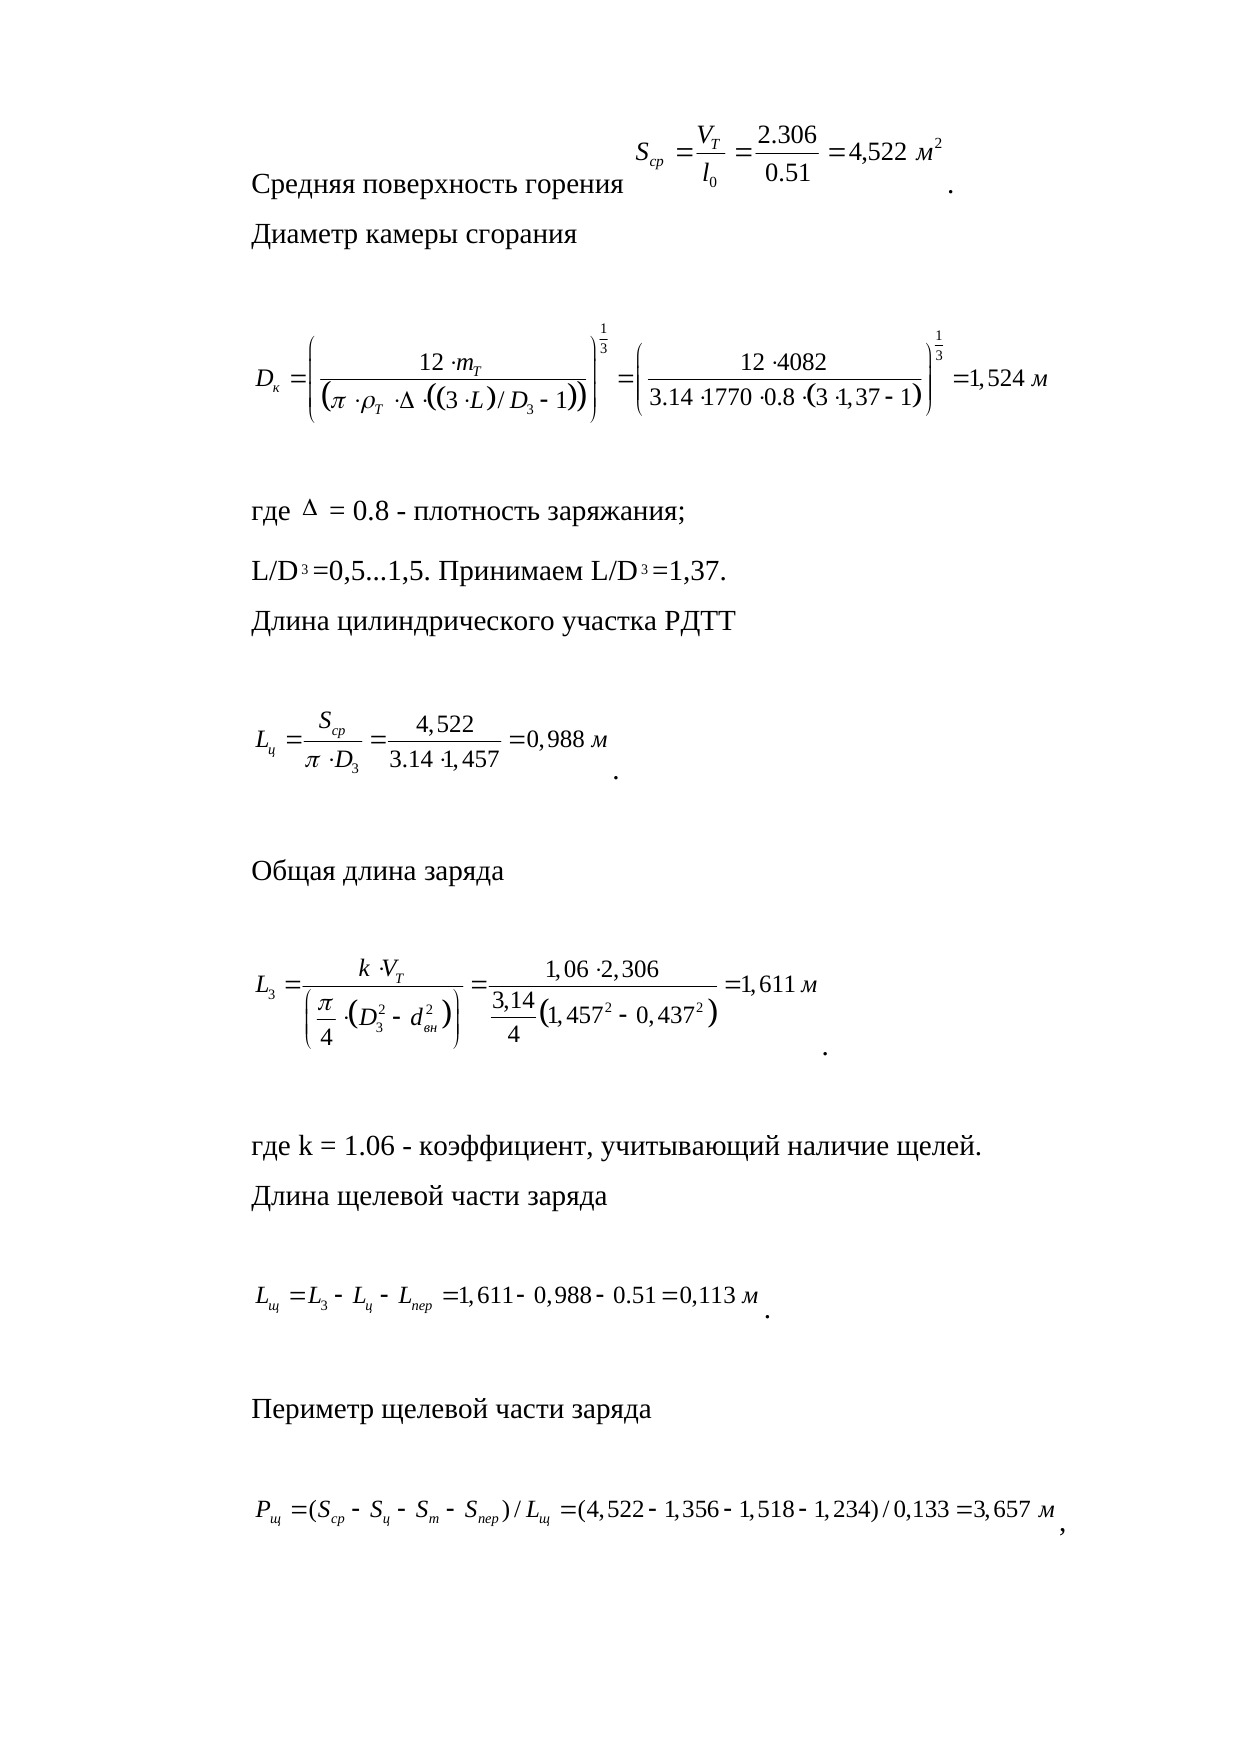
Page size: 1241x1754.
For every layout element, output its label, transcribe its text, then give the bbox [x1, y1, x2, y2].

text где k = 1.06 - коэффициент, учитывающий наличие щелей. [177, 1128, 1152, 1162]
text Общая длина заряда [177, 853, 1152, 886]
text Средняя поверхность горения . [177, 118, 1152, 199]
text Диаметр камеры сгорания [177, 216, 1152, 250]
text Периметр щелевой части заряда [177, 1392, 1152, 1425]
text Длина щелевой части заряда [177, 1178, 1152, 1212]
text . [177, 704, 1152, 786]
text Длина цилиндрического участка РДТТ [177, 603, 1152, 637]
text , [177, 1492, 1152, 1538]
text где = 0.8 - плотность заряжания; [177, 493, 1152, 526]
text . [177, 953, 1152, 1061]
text . [177, 1279, 1152, 1324]
text L/D=0,5...1,5. Принимаем L/D=1,37. [177, 543, 1152, 587]
